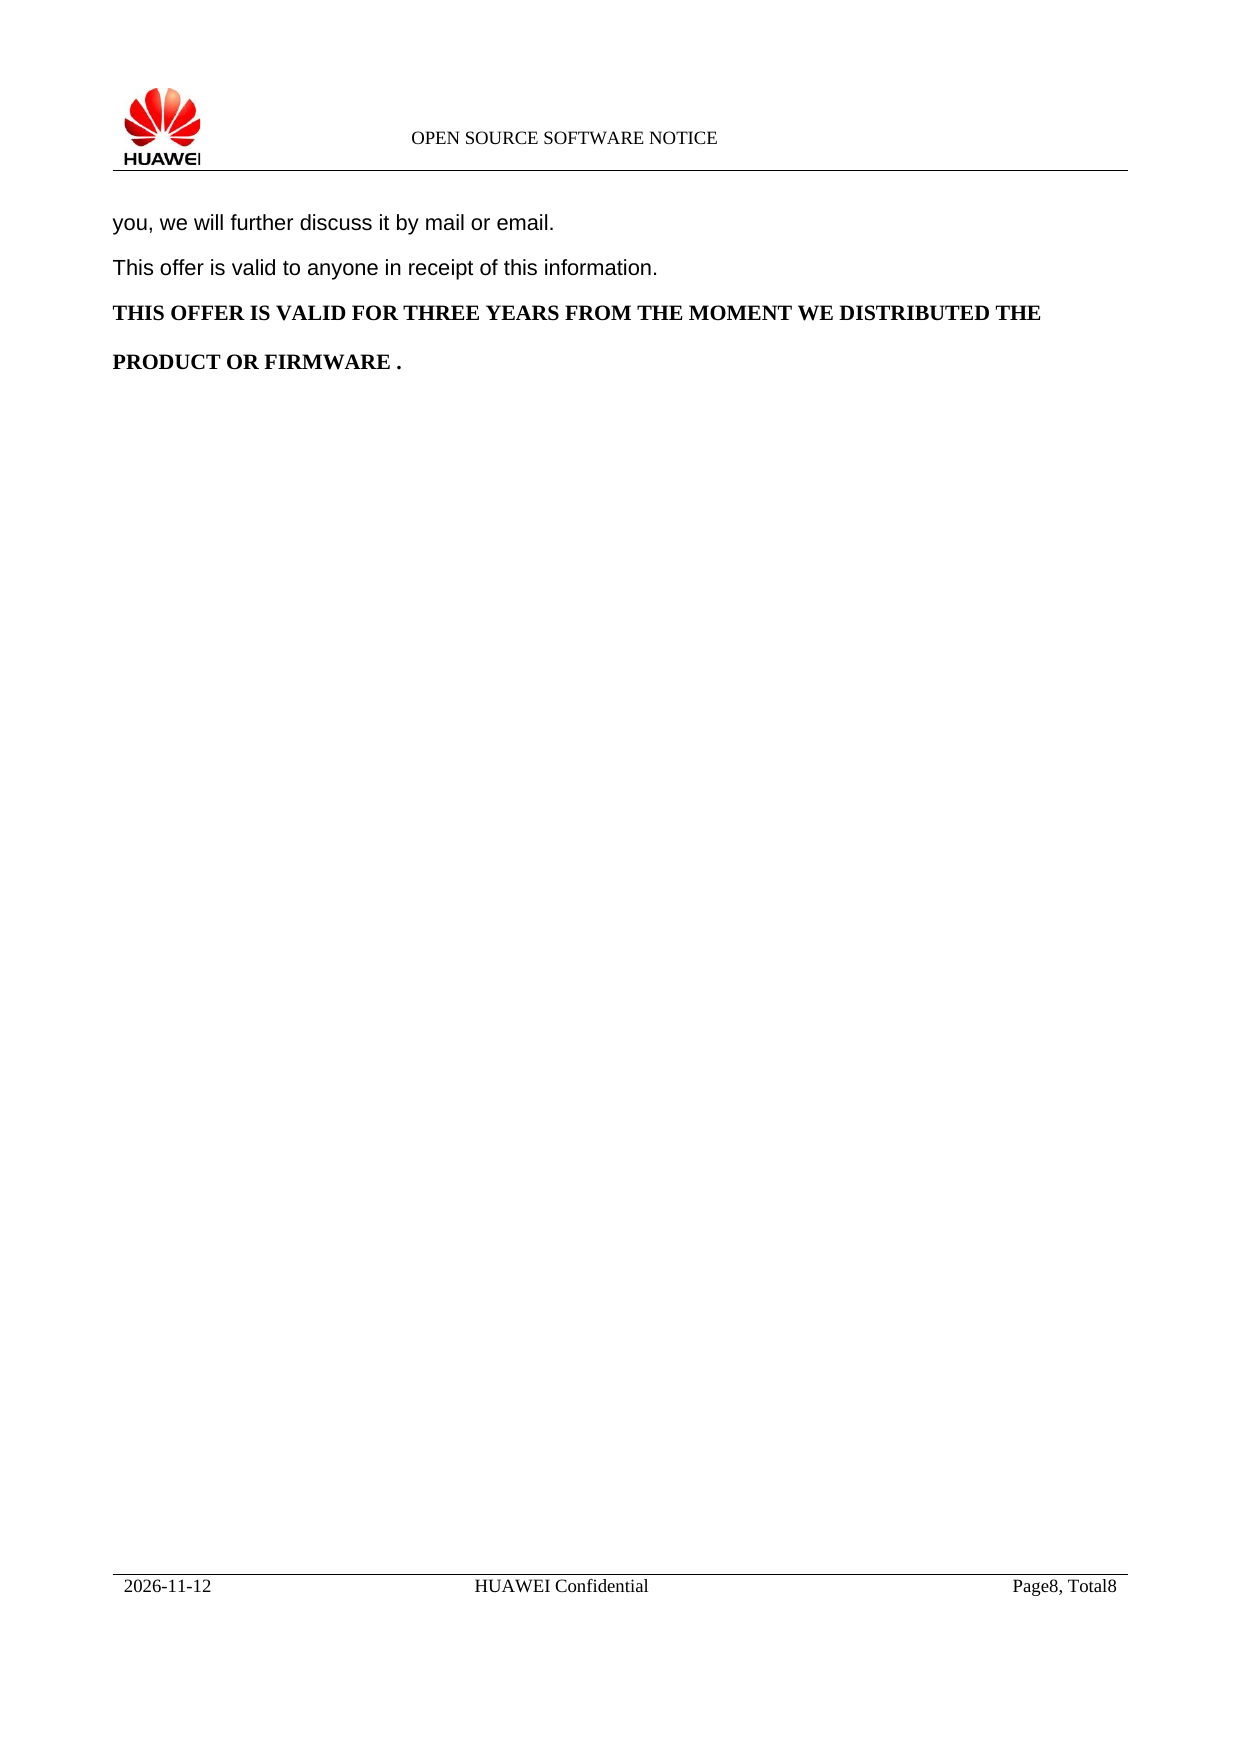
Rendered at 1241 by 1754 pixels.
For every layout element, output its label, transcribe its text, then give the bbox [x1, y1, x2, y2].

text This offer is valid for three years from the moment we distributed the product or firmware . [112, 297, 1128, 378]
picture [124, 88, 201, 165]
text This offer is valid to anyone in receipt of this information. [112, 251, 1128, 284]
